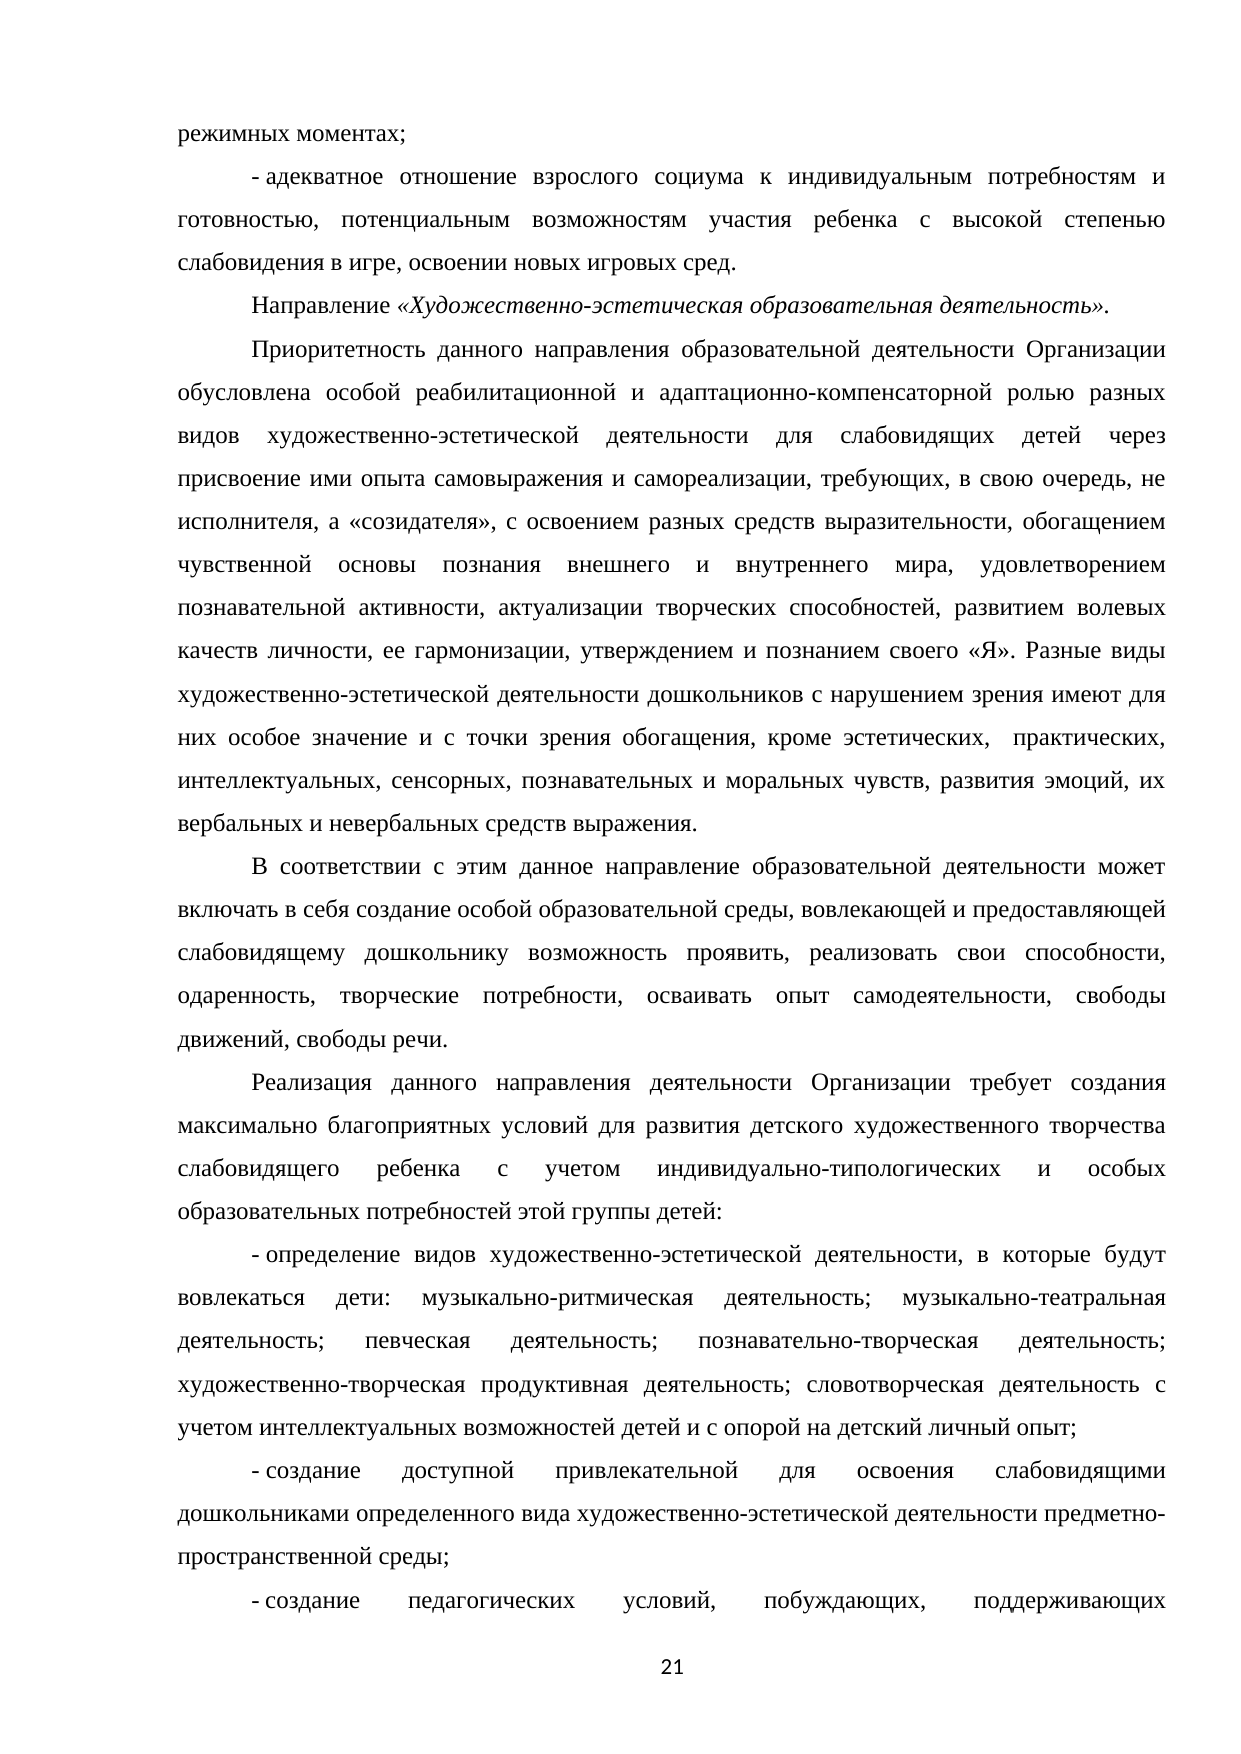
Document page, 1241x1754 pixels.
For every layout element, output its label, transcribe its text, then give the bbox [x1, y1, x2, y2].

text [177, 118, 1167, 147]
text Реализация данного направления деятельности Организации требует создания максимально благоприятных условий для развития детского художественного творчества слабовидящего ребенка с учетом индивидуально-типологических и особых образовательных потребностей этой группы детей: [177, 1067, 1167, 1225]
text Приоритетность данного направления образовательной деятельности Организации обусловлена особой реабилитационной и адаптационно-компенсаторной ролью разных видов художественно-эстетической деятельности для слабовидящих детей через присвоение ими опыта самовыражения и самореализации, требующих, в свою очередь, не исполнителя, а «созидателя», с освоением разных средств выразительности, обогащением чувственной основы познания внешнего и внутреннего мира, удовлетворением познавательной активности, актуализации творческих способностей, развитием волевых качеств личности, ее гармонизации, утверждением и познанием своего «Я». Разные виды художественно-эстетической деятельности дошкольников с нарушением зрения имеют для них особое значение и с точки зрения обогащения, кроме эстетических, практических, интеллектуальных, сенсорных, познавательных и моральных чувств, развития эмоций, их вербальных и невербальных средств выражения. [177, 334, 1167, 837]
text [177, 1584, 1167, 1615]
text - определение видов художественно-эстетической деятельности, в которые будут вовлекаться дети: музыкально-ритмическая деятельность; музыкально-театральная деятельность; певческая деятельность; познавательно-творческая деятельность; художественно-творческая продуктивная деятельность; словотворческая деятельность с учетом интеллектуальных возможностей детей и с опорой на детский личный опыт; [177, 1239, 1167, 1441]
text В соответствии с этим данное направление образовательной деятельности может включать в себя создание особой образовательной среды, вовлекающей и предоставляющей слабовидящему дошкольнику возможность проявить, реализовать свои способности, одаренность, творческие потребности, осваивать опыт самодеятельности, свободы движений, свободы речи. [177, 851, 1167, 1052]
text - создание доступной привлекательной для освоения слабовидящими дошкольниками определенного вида художественно-эстетической деятельности предметно-пространственной среды; [177, 1455, 1167, 1570]
text Направление «Художественно-эстетическая образовательная деятельность». [177, 291, 1167, 319]
text - адекватное отношение взрослого социума к индивидуальным потребностям и готовностью, потенциальным возможностям участия ребенка с высокой степенью слабовидения в игре, освоении новых игровых сред. [177, 161, 1167, 276]
